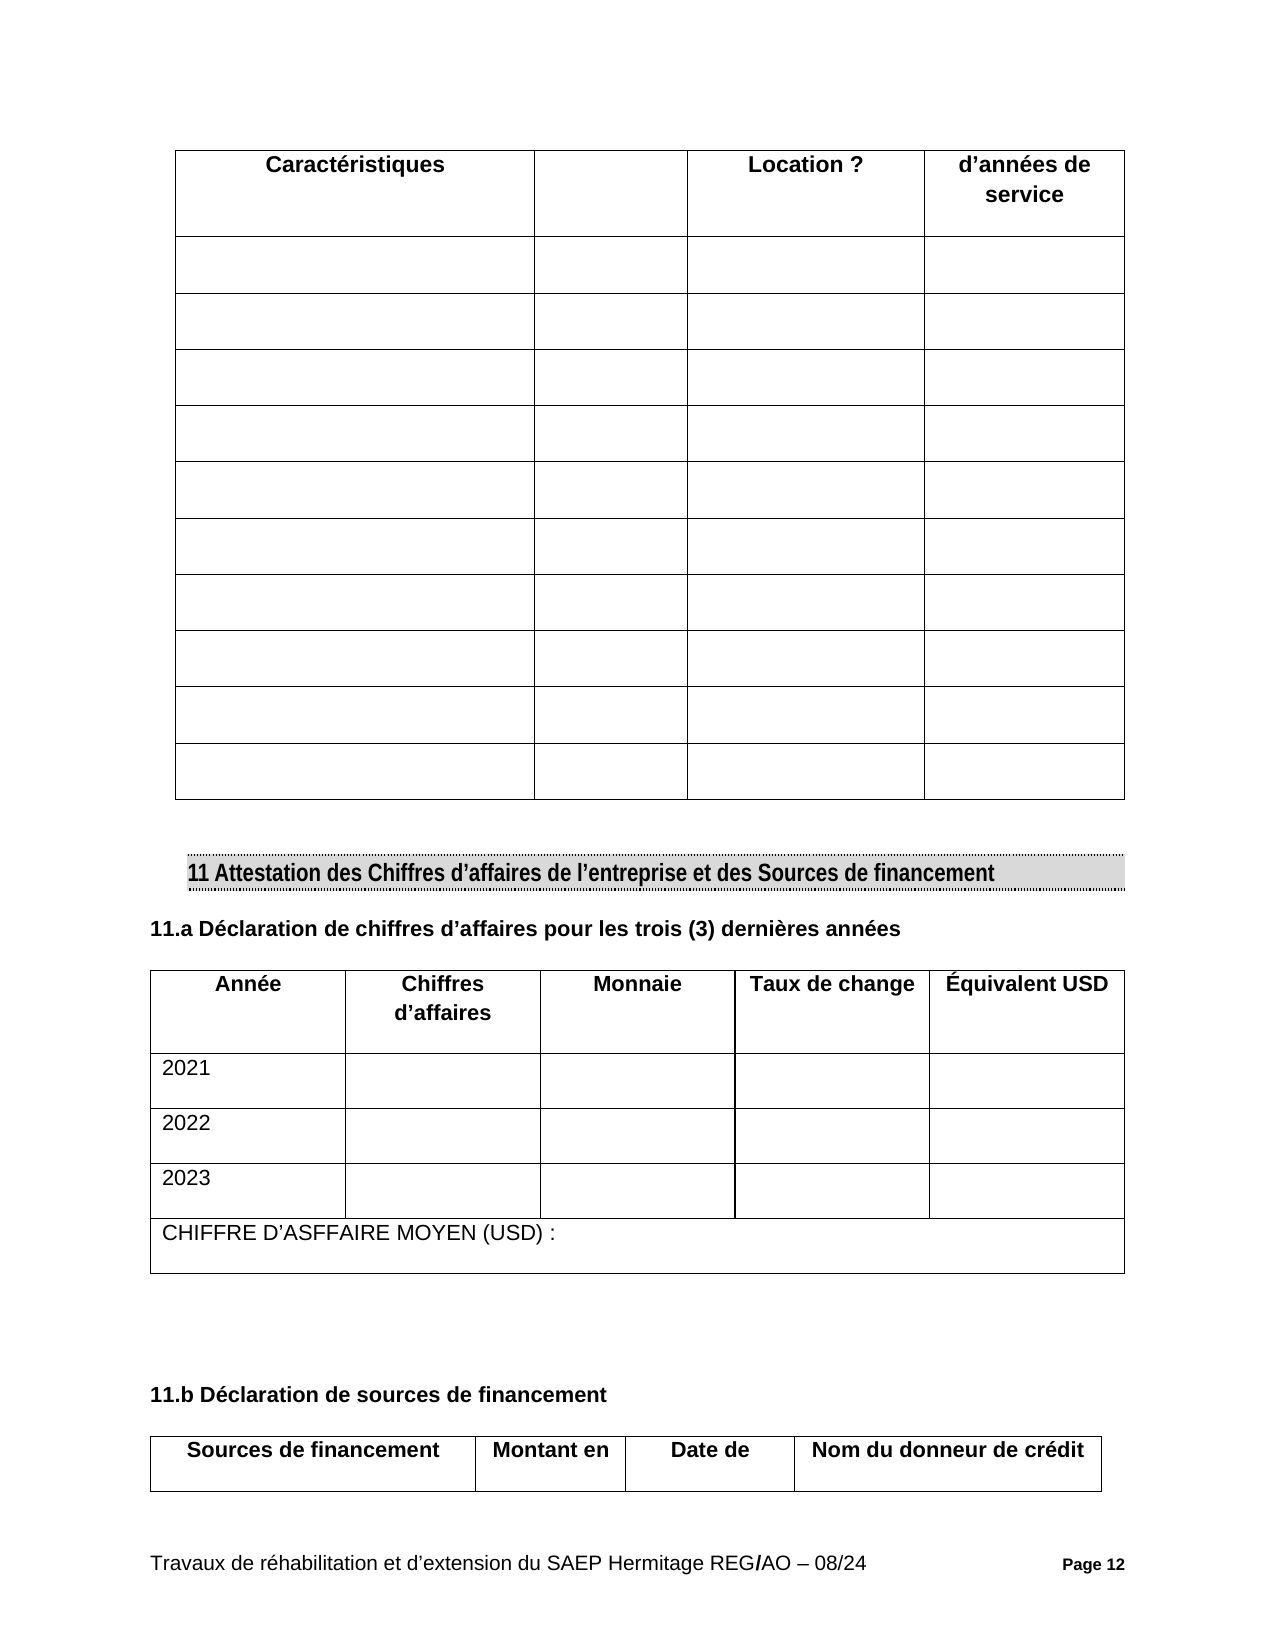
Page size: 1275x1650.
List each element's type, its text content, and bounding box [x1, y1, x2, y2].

table_cell [535, 744, 687, 799]
table_cell [535, 687, 687, 742]
table_cell [541, 1109, 734, 1163]
table_cell [930, 1109, 1124, 1163]
table_cell [346, 1164, 540, 1218]
table_cell [925, 744, 1124, 799]
table_cell [176, 462, 534, 517]
table_cell [176, 406, 534, 461]
table_cell [688, 294, 924, 349]
table_cell [925, 631, 1124, 686]
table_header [151, 1437, 475, 1491]
table_cell [176, 294, 534, 349]
table_cell [688, 350, 924, 405]
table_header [925, 151, 1124, 236]
table_cell [688, 631, 924, 686]
table_header Année [151, 971, 345, 1053]
table_cell [176, 744, 534, 799]
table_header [176, 151, 534, 236]
table_cell [346, 1054, 540, 1108]
table_cell CHIFFRE D’ASFFAIRE MOYEN (USD) : [151, 1219, 1124, 1273]
table_cell [736, 1109, 929, 1163]
table_cell [535, 406, 687, 461]
table_cell [176, 575, 534, 630]
table_cell [535, 575, 687, 630]
table_cell [176, 237, 534, 292]
table_cell [925, 294, 1124, 349]
table_cell [688, 462, 924, 517]
table_header Monnaie [541, 971, 734, 1053]
table_cell [925, 237, 1124, 292]
table_cell [925, 687, 1124, 742]
table_cell [688, 744, 924, 799]
table_cell [925, 519, 1124, 574]
table_cell [535, 631, 687, 686]
table_cell [736, 1164, 929, 1218]
table_cell [535, 237, 687, 292]
table_cell [688, 519, 924, 574]
table_header Équivalent USD [930, 971, 1124, 1053]
table_cell [346, 1109, 540, 1163]
table_cell [535, 350, 687, 405]
table_cell [535, 294, 687, 349]
table_cell [925, 575, 1124, 630]
table_cell 2023 [151, 1164, 345, 1218]
table_cell [688, 687, 924, 742]
table_cell [925, 350, 1124, 405]
table_cell [930, 1164, 1124, 1218]
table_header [688, 151, 924, 236]
table_cell [925, 462, 1124, 517]
table_header Montant en USD [476, 1437, 625, 1491]
table_header Taux de change [736, 971, 929, 1053]
table_cell [176, 519, 534, 574]
table_header Chiffres d’affaires [346, 971, 540, 1053]
table_cell [930, 1054, 1124, 1108]
table_cell [688, 237, 924, 292]
table_cell [541, 1054, 734, 1108]
table_cell [688, 575, 924, 630]
table_cell [541, 1164, 734, 1218]
table_cell [176, 631, 534, 686]
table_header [795, 1437, 1101, 1491]
table_cell 2021 [151, 1054, 345, 1108]
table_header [626, 1437, 794, 1491]
text 11.a Déclaration de chiffres d’affaires pour les trois (3) dernières années [150, 916, 1125, 941]
table_cell [176, 350, 534, 405]
table_cell [925, 406, 1124, 461]
table_cell [176, 687, 534, 742]
table_cell [535, 519, 687, 574]
subtitle 11 Attestation des Chiffres d’affaires de l’entreprise et des Sources de financement [187, 854, 1125, 891]
table_cell [736, 1054, 929, 1108]
table_header Nombre [535, 151, 687, 236]
table_cell 2022 [151, 1109, 345, 1163]
text 11.b Déclaration de sources de financement [150, 1382, 1125, 1407]
table_cell [535, 462, 687, 517]
table_cell [688, 406, 924, 461]
